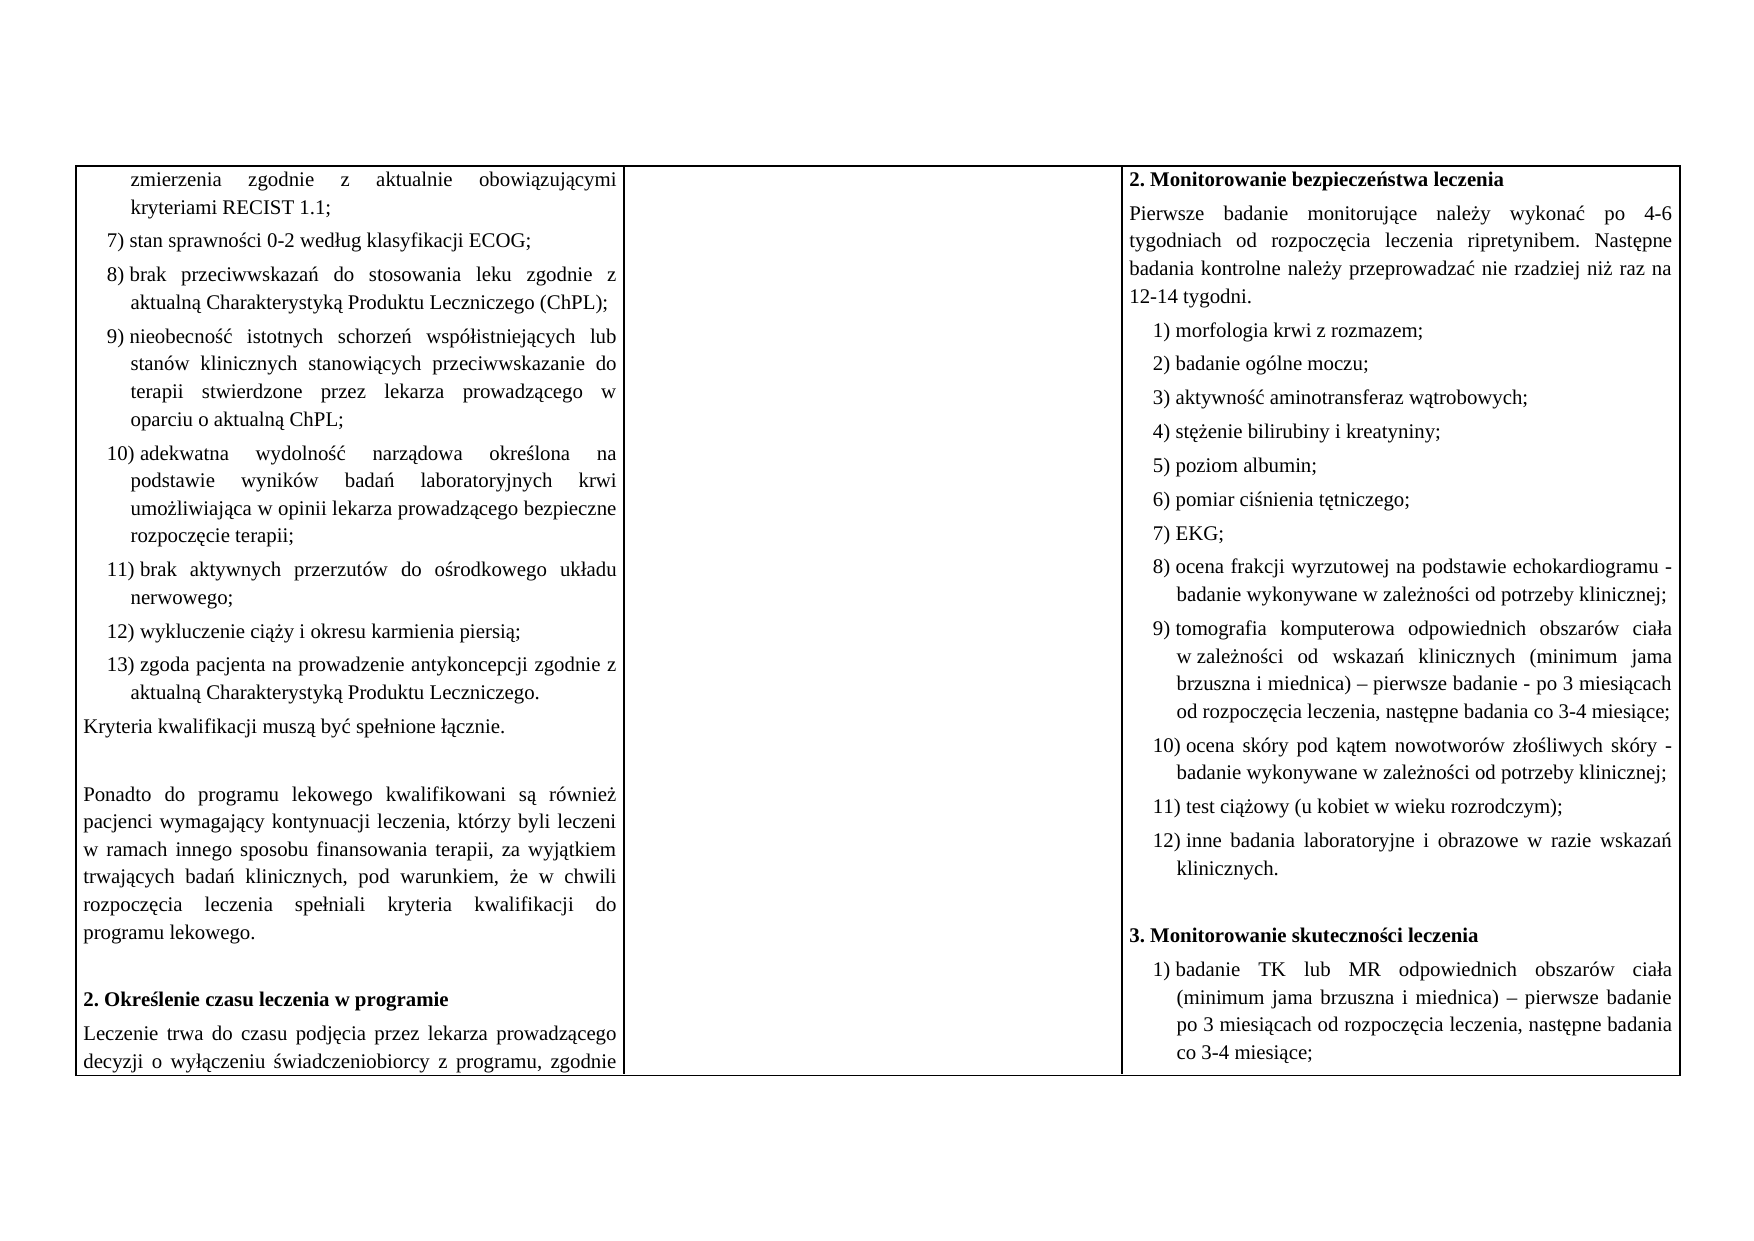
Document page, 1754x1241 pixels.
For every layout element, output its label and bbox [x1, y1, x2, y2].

table_cell [1123, 167, 1679, 1074]
table_cell [625, 167, 1121, 1074]
table_cell [77, 167, 623, 1074]
